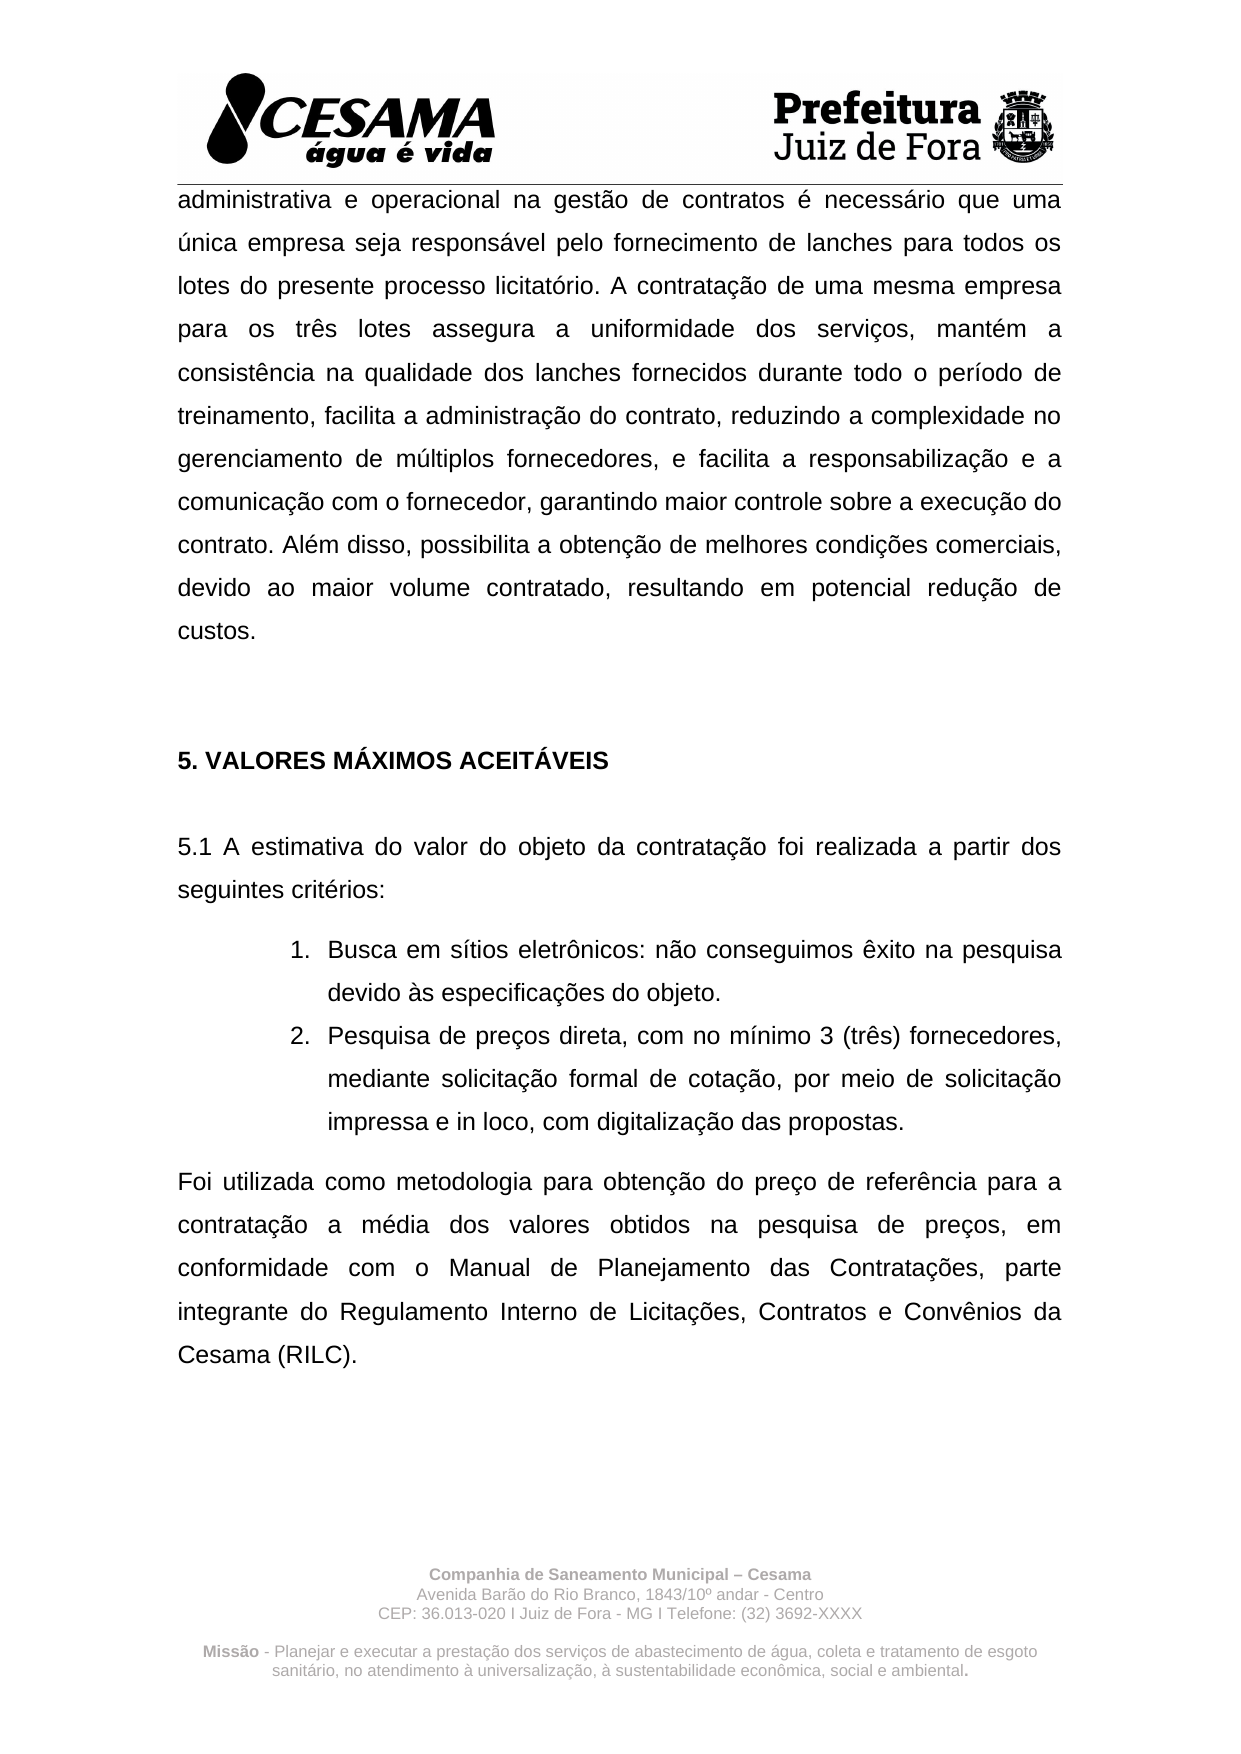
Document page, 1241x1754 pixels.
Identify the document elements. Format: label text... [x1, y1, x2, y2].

list Busca em sítios eletrônicos: não conseguimos êxito na pesquisa devido às especificações do objeto. [290, 935, 1063, 1007]
text Foi utilizada como metodologia para obtenção do preço de referência para a contratação a média dos valores obtidos na pesquisa de preços, em conformidade com o Manual de Planejamento das Contratações, parte integrante do Regulamento Interno de Licitações, Contratos e Convênios da Cesama (RILC). [177, 1167, 1063, 1368]
list Pesquisa de preços direta, com no mínimo 3 (três) fornecedores, mediante solicitação formal de cotação, por meio de solicitação impressa e in loco, com digitalização das propostas. [290, 1021, 1063, 1136]
text 5. VALORES MÁXIMOS ACEITÁVEIS [177, 746, 1063, 774]
text 5.1 A estimativa do valor do objeto da contratação foi realizada a partir dos seguintes critérios: [177, 832, 1063, 904]
picture [177, 73, 1063, 185]
